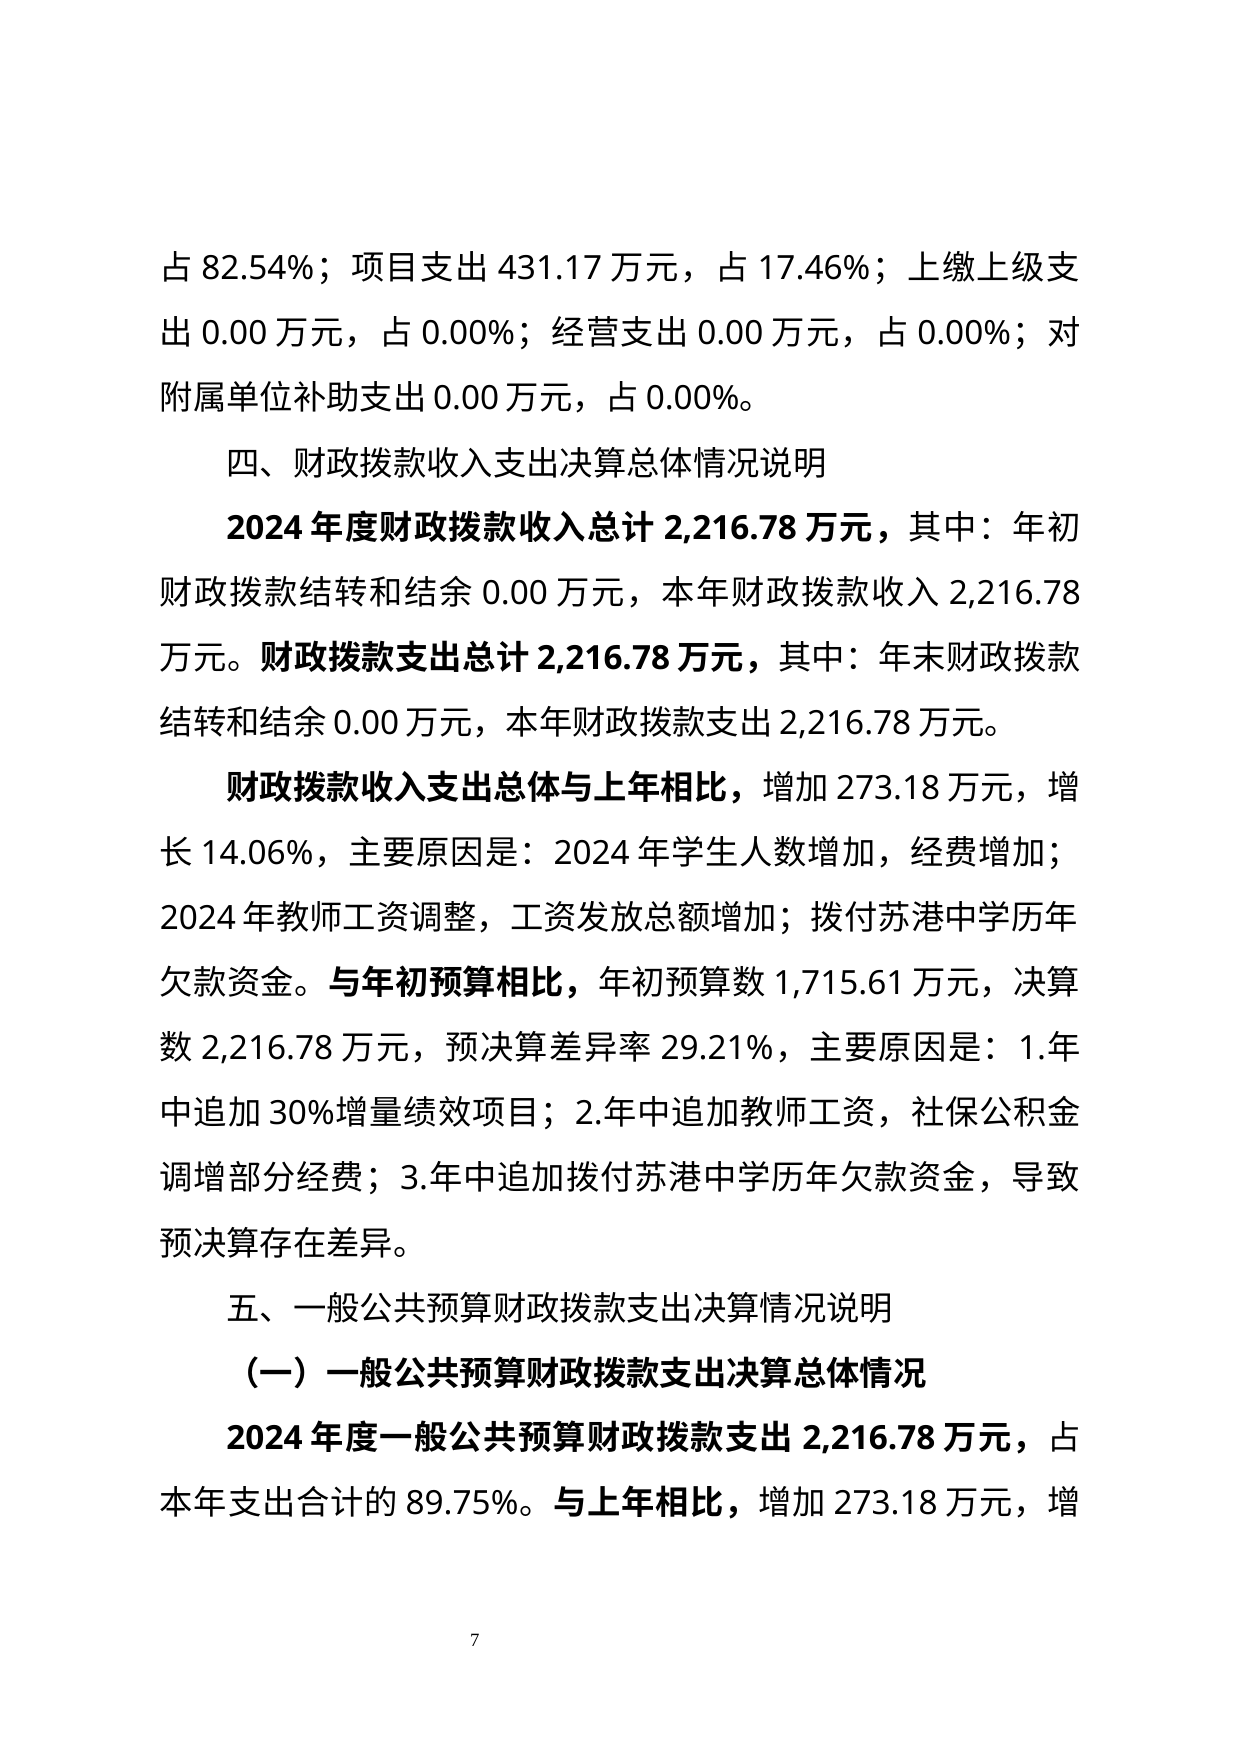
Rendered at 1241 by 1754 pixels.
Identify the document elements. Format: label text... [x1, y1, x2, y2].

text （一）一般公共预算财政拨款支出决算总体情况 [159, 1338, 1081, 1403]
text 五、一般公共预算财政拨款支出决算情况说明 [159, 1273, 1081, 1338]
text 四、财政拨款收入支出决算总体情况说明 [159, 428, 1081, 493]
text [159, 233, 1081, 428]
text 财政拨款收入支出总体与上年相比，增加273.18万元，增长14.06%，主要原因是：2024年学生人数增加，经费增加；2024年教师工资调整，工资发放总额增加；拨付苏港中学历年欠款资金。与年初预算相比，年初预算数1,715.61万元，决算数2,216.78万元，预决算差异率29.21%，主要原因是：1.年中追加30%增量绩效项目；2.年中追加教师工资，社保公积金调增部分经费；3.年中追加拨付苏港中学历年欠款资金，导致预决算存在差异。 [159, 753, 1081, 1273]
text 2024年度财政拨款收入总计2,216.78万元，其中：年初财政拨款结转和结余0.00万元，本年财政拨款收入2,216.78万元。财政拨款支出总计2,216.78万元，其中：年末财政拨款结转和结余0.00万元，本年财政拨款支出2,216.78万元。 [159, 493, 1081, 753]
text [159, 1403, 1081, 1533]
